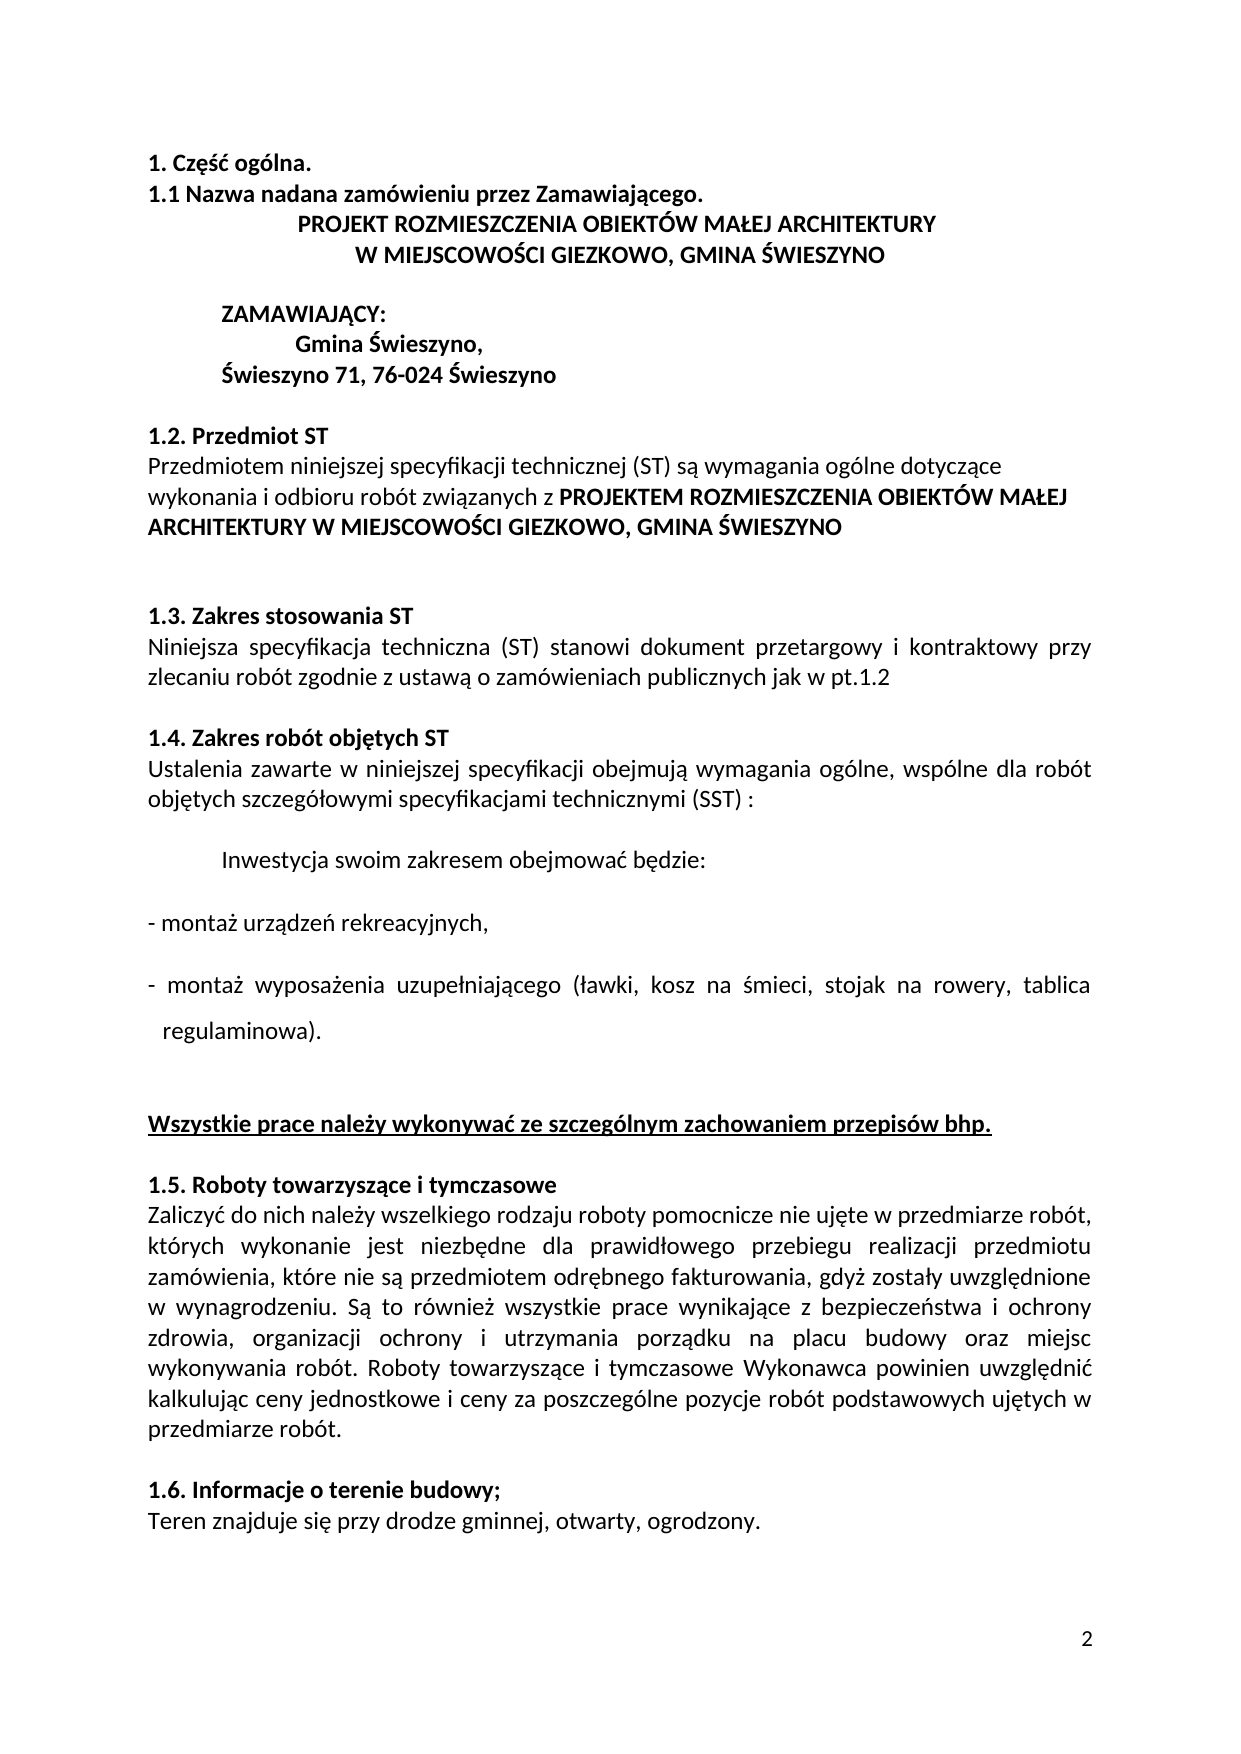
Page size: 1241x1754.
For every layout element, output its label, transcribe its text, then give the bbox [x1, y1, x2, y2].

text Przedmiotem niniejszej specyfikacji technicznej (ST) są wymagania ogólne dotyczące wykonania i odbioru robót związanych z PROJEKTEM ROZMIESZCZENIA OBIEKTÓW MAŁEJ ARCHITEKTURY W MIEJSCOWOŚCI GIEZKOWO, GMINA ŚWIESZYNO [148, 450, 1093, 542]
text Zaliczyć do nich należy wszelkiego rodzaju roboty pomocnicze nie ujęte w przedmiarze robót, których wykonanie jest niezbędne dla prawidłowego przebiegu realizacji przedmiotu zamówienia, które nie są przedmiotem odrębnego fakturowania, gdyż zostały uwzględnione w wynagrodzeniu. Są to również wszystkie prace wynikające z bezpieczeństwa i ochrony zdrowia, organizacji ochrony i utrzymania porządku na placu budowy oraz miejsc wykonywania robót. Roboty towarzyszące i tymczasowe Wykonawca powinien uwzględnić kalkulując ceny jednostkowe i ceny za poszczególne pozycje robót podstawowych ujętych w przedmiarze robót. [148, 1199, 1093, 1444]
text Teren znajduje się przy drodze gminnej, otwarty, ogrodzony. [148, 1505, 1093, 1535]
text Wszystkie prace należy wykonywać ze szczególnym zachowaniem przepisów bhp. [148, 1108, 1093, 1138]
text - montaż urządzeń rekreacyjnych, [148, 907, 1093, 937]
text ZAMAWIAJĄCY: [148, 298, 1093, 328]
text 1.3. Zakres stosowania ST [148, 600, 1093, 631]
text 1.6. Informacje o terenie budowy; [148, 1474, 1093, 1505]
text 1.4. Zakres robót objętych ST [148, 722, 1093, 753]
text 1.2. Przedmiot ST [148, 420, 1093, 450]
text Inwestycja swoim zakresem obejmować będzie: [148, 844, 1093, 875]
text 1. Część ogólna. [148, 148, 1093, 178]
text Ustalenia zawarte w niniejszej specyfikacji obejmują wymagania ogólne, wspólne dla robót objętych szczegółowymi specyfikacjami technicznymi (SST) : [148, 753, 1093, 814]
text Niniejsza specyfikacja techniczna (ST) stanowi dokument przetargowy i kontraktowy przy zlecaniu robót zgodnie z ustawą o zamówieniach publicznych jak w pt.1.2 [148, 631, 1093, 692]
text 1.1 Nazwa nadana zamówieniu przez Zamawiającego. [148, 178, 1093, 209]
text - montaż wyposażenia uzupełniającego (ławki, kosz na śmieci, stojak na rowery, tablica regulaminowa). [148, 969, 1093, 1046]
text PROJEKT ROZMIESZCZENIA OBIEKTÓW MAŁEJ ARCHITEKTURY W MIEJSCOWOŚCI GIEZKOWO, GMINA ŚWIESZYNO [148, 209, 1093, 270]
text Gmina Świeszyno, [148, 328, 1093, 359]
text Świeszyno 71, 76-024 Świeszyno [148, 359, 1093, 389]
text 1.5. Roboty towarzyszące i tymczasowe [148, 1169, 1093, 1199]
